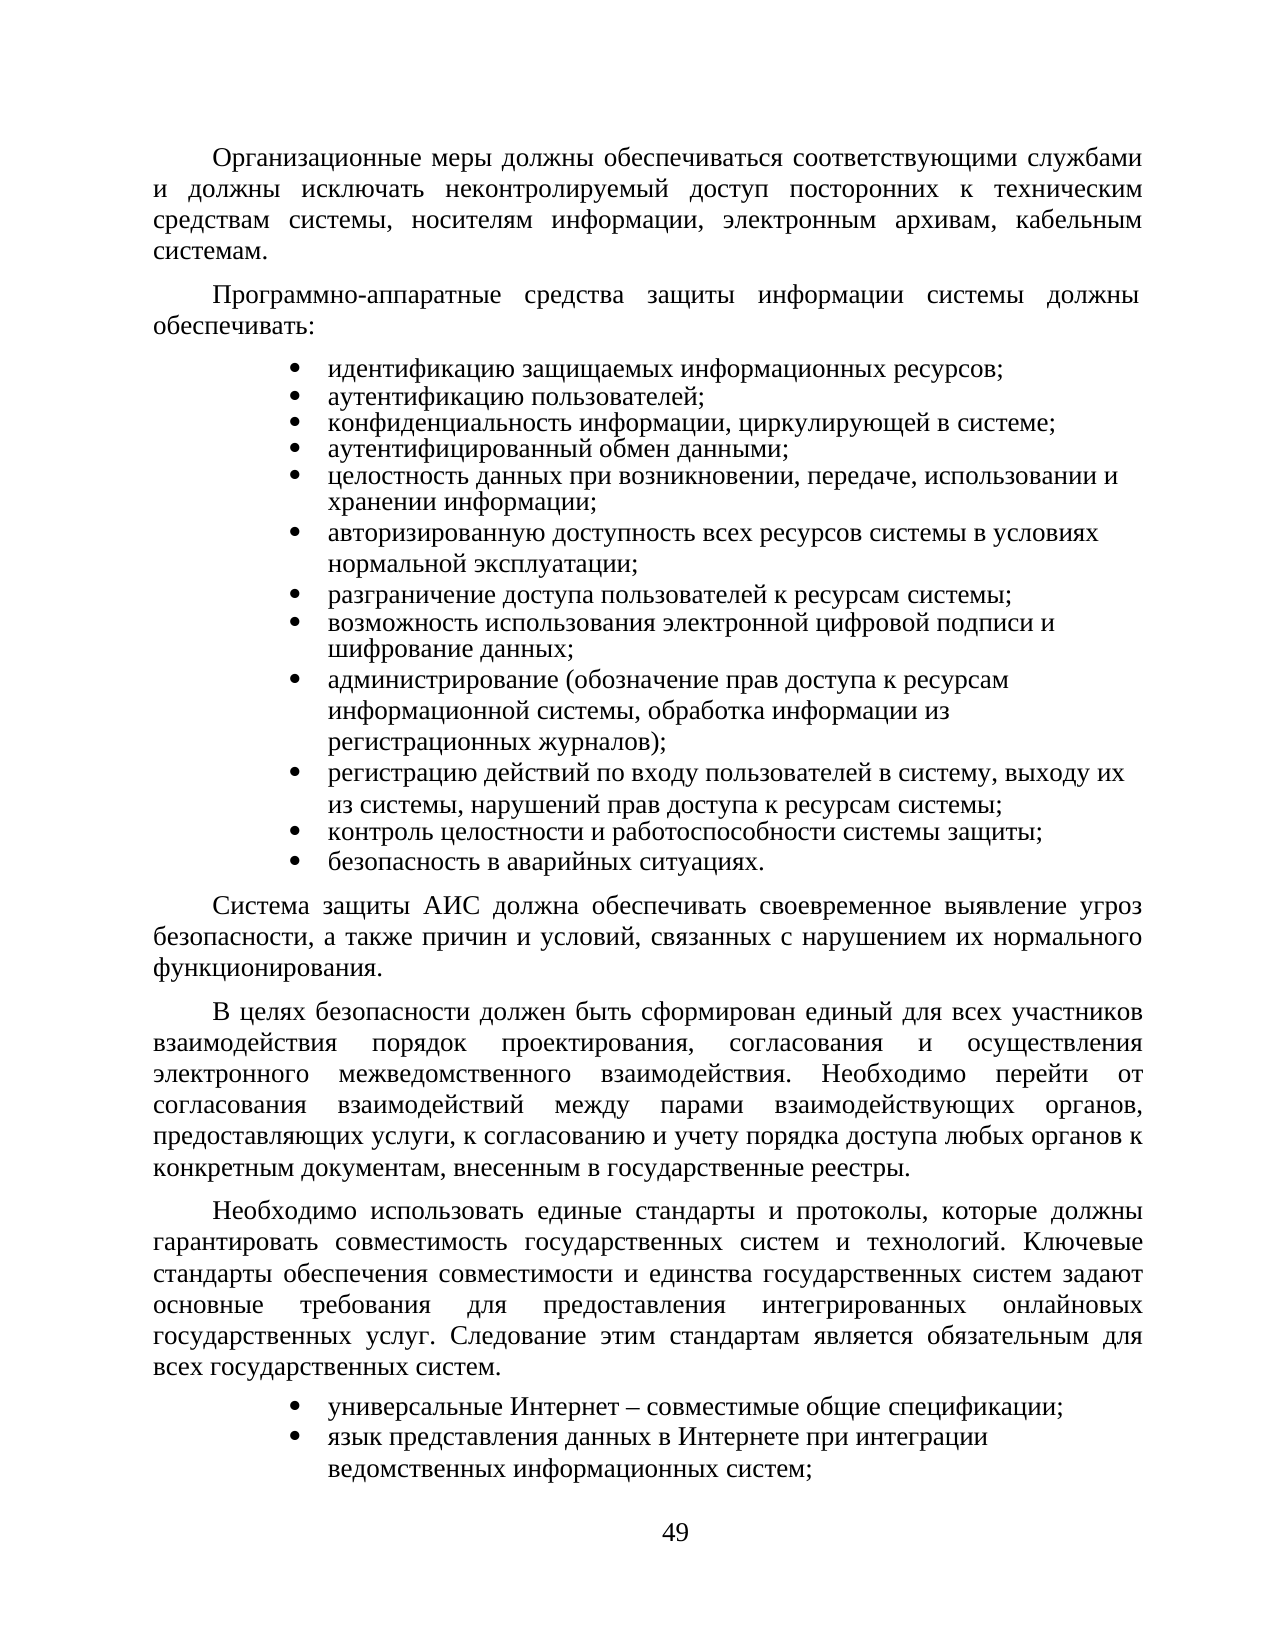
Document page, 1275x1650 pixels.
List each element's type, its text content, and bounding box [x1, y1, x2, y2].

list контроль целостности и работоспособности системы защиты; [290, 819, 1172, 845]
list разграничение доступа пользователей к ресурсам системы; [290, 578, 1172, 610]
list аутентификацию пользователей; [290, 384, 1172, 410]
list идентификацию защищаемых информационных ресурсов; [290, 352, 1172, 384]
list безопасность в аварийных ситуациях. [290, 845, 1172, 877]
text В целях безопасности должен быть сформирован единый для всех участников взаимодействия порядок проектирования, согласования и осуществления электронного межведомственного взаимодействия. Необходимо перейти от согласования взаимодействий между парами взаимодействующих органов, предоставляющих услуги, к согласованию и учету порядка доступа любых органов к конкретным документам, внесенным в государственные реестры. [153, 995, 1144, 1182]
text Система защиты АИС должна обеспечивать своевременное выявление угроз безопасности, а также причин и условий, связанных с нарушением их нормального функционирования. [153, 889, 1144, 982]
text Программно-аппаратные средства защиты информации системы должны обеспечивать: [153, 278, 1140, 340]
list целостность данных при возникновении, передаче, использовании и хранении информации; [290, 463, 1172, 516]
list язык представления данных в Интернете при интеграции ведомственных информационных систем; [290, 1421, 1172, 1483]
list возможность использования электронной цифровой подписи и шифрование данных; [290, 610, 1172, 663]
list авторизированную доступность всех ресурсов системы в условиях нормальной эксплуатации; [290, 516, 1172, 578]
text Организационные меры должны обеспечиваться соответствующими службами и должны исключать неконтролируемый доступ посторонних к техническим средствам системы, носителям информации, электронным архивам, кабельным системам. [153, 141, 1144, 265]
list регистрацию действий по входу пользователей в систему, выходу их из системы, нарушений прав доступа к ресурсам системы; [290, 756, 1144, 819]
list администрирование (обозначение прав доступа к ресурсам информационной системы, обработка информации из регистрационных журналов); [290, 663, 1144, 756]
list конфиденциальность информации, циркулирующей в системе; [290, 410, 1172, 437]
list универсальные Интернет – совместимые общие спецификации; [290, 1394, 1172, 1421]
list аутентифицированный обмен данными; [290, 437, 1172, 463]
text Необходимо использовать единые стандарты и протоколы, которые должны гарантировать совместимость государственных систем и технологий. Ключевые стандарты обеспечения совместимости и единства государственных систем задают основные требования для предоставления интегрированных онлайновых государственных услуг. Следование этим стандартам является обязательным для всех государственных систем. [153, 1194, 1144, 1381]
